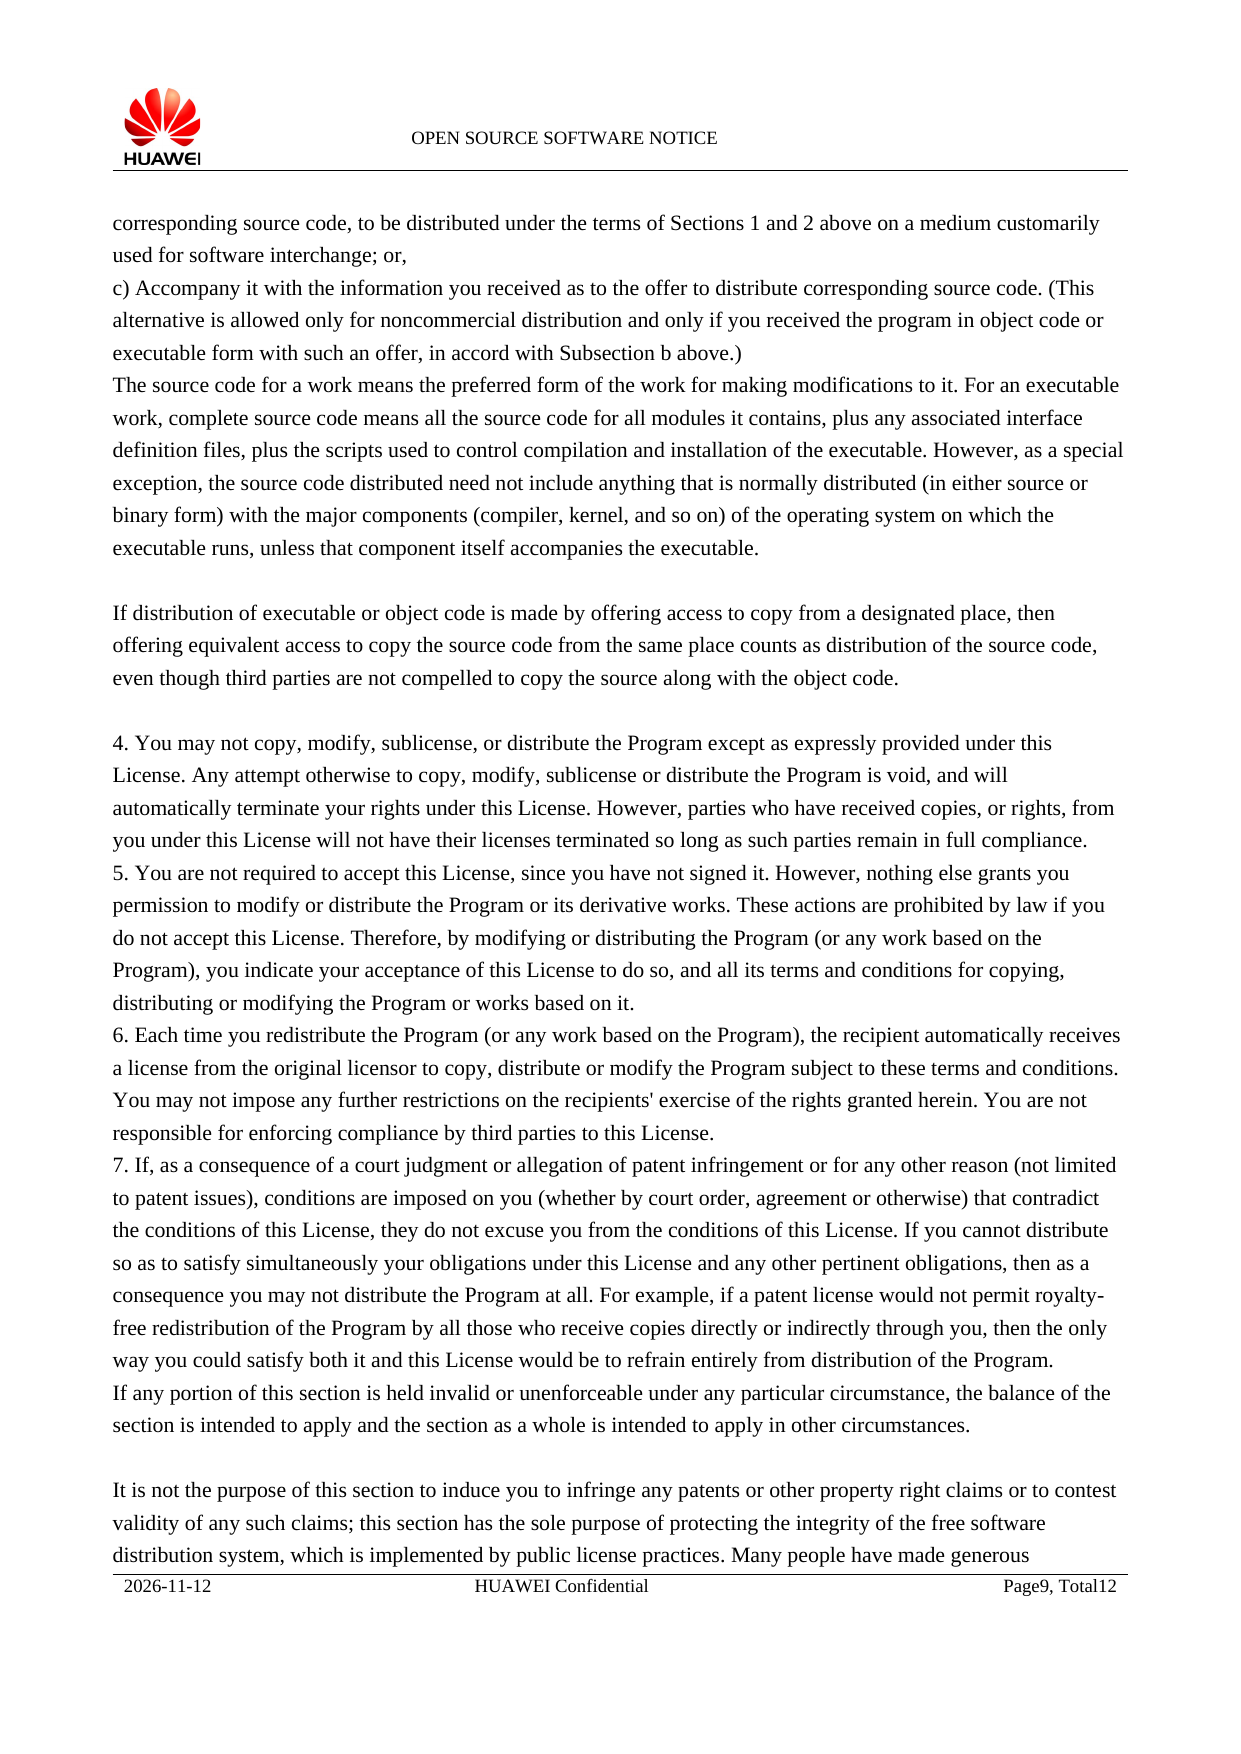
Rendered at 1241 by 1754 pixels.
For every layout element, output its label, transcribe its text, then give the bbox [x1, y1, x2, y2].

picture [124, 88, 201, 165]
